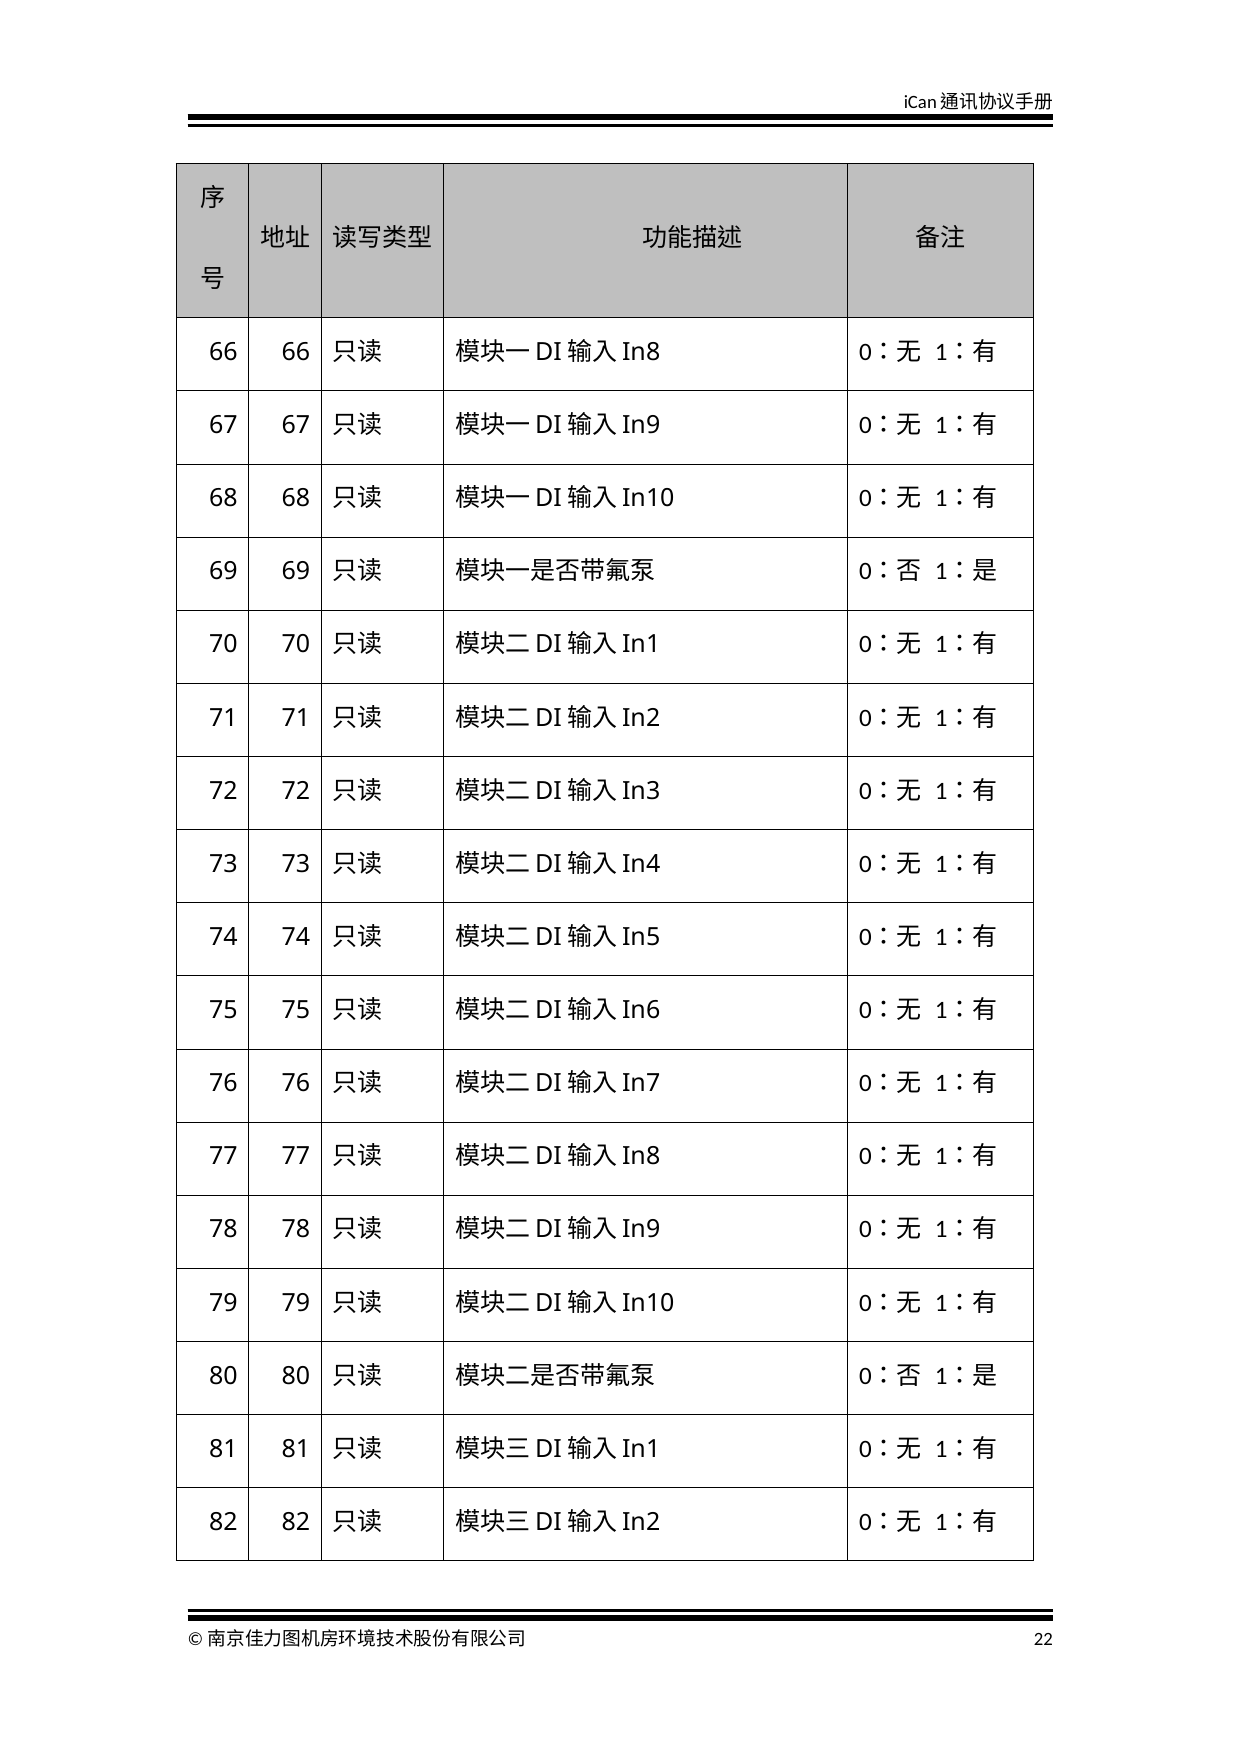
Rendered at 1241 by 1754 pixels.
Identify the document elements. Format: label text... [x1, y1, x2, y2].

table_cell 71 [249, 684, 321, 756]
table_cell 只读 [322, 465, 443, 537]
table_cell 0：无 1：有 [848, 1050, 1033, 1122]
table_cell 77 [249, 1123, 321, 1195]
table_cell 73 [177, 830, 248, 902]
table_header 序号 [177, 164, 248, 317]
table_cell 只读 [322, 1269, 443, 1341]
table_cell 81 [177, 1415, 248, 1487]
table_cell 模块二DI输入In4 [444, 830, 847, 902]
table_cell 只读 [322, 1342, 443, 1414]
table_cell 0：无 1：有 [848, 318, 1033, 390]
table_cell 0：无 1：有 [848, 1123, 1033, 1195]
table_cell 70 [249, 611, 321, 683]
table_cell 只读 [322, 611, 443, 683]
table_cell 只读 [322, 757, 443, 829]
table_cell 82 [249, 1488, 321, 1560]
table_header 功能描述 [444, 164, 847, 317]
table_cell 76 [177, 1050, 248, 1122]
table_cell 只读 [322, 1488, 443, 1560]
table_cell 只读 [322, 538, 443, 610]
table_cell 只读 [322, 903, 443, 975]
table_cell 0：无 1：有 [848, 1269, 1033, 1341]
table_cell 0：无 1：有 [848, 757, 1033, 829]
table_cell 73 [249, 830, 321, 902]
table_cell 79 [177, 1269, 248, 1341]
table_cell 68 [177, 465, 248, 537]
table_cell 模块一DI输入In9 [444, 391, 847, 463]
table_cell 只读 [322, 1050, 443, 1122]
table_cell 0：无 1：有 [848, 391, 1033, 463]
table_cell 76 [249, 1050, 321, 1122]
table_cell 模块一DI输入In10 [444, 465, 847, 537]
table_cell 0：无 1：有 [848, 903, 1033, 975]
table_cell 66 [177, 318, 248, 390]
table_cell 模块二是否带氟泵 [444, 1342, 847, 1414]
table_cell 只读 [322, 976, 443, 1048]
table_header 备注 [848, 164, 1033, 317]
table_cell 0：无 1：有 [848, 611, 1033, 683]
table_cell 69 [177, 538, 248, 610]
table_cell 78 [177, 1196, 248, 1268]
table_cell 0：否 1：是 [848, 538, 1033, 610]
table_cell 模块二DI输入In3 [444, 757, 847, 829]
table_cell 71 [177, 684, 248, 756]
table_cell 0：无 1：有 [848, 1488, 1033, 1560]
table_cell 81 [249, 1415, 321, 1487]
table_cell 0：无 1：有 [848, 1196, 1033, 1268]
table_cell 70 [177, 611, 248, 683]
table_cell 只读 [322, 391, 443, 463]
table_cell 67 [177, 391, 248, 463]
table_cell 0：无 1：有 [848, 465, 1033, 537]
table_cell 0：无 1：有 [848, 830, 1033, 902]
table_cell 模块二DI输入In1 [444, 611, 847, 683]
table_cell 72 [177, 757, 248, 829]
table_cell 67 [249, 391, 321, 463]
table_cell 模块二DI输入In10 [444, 1269, 847, 1341]
table_cell 模块二DI输入In5 [444, 903, 847, 975]
table_cell 只读 [322, 1123, 443, 1195]
table_cell 0：无 1：有 [848, 684, 1033, 756]
table_cell 0：否 1：是 [848, 1342, 1033, 1414]
table_cell 模块一是否带氟泵 [444, 538, 847, 610]
table_cell 只读 [322, 684, 443, 756]
table_cell 66 [249, 318, 321, 390]
table_cell 模块一DI输入In8 [444, 318, 847, 390]
table_cell 72 [249, 757, 321, 829]
table_cell 69 [249, 538, 321, 610]
table_cell 75 [177, 976, 248, 1048]
table_cell 80 [249, 1342, 321, 1414]
table_cell 80 [177, 1342, 248, 1414]
table_cell 模块二DI输入In2 [444, 684, 847, 756]
table_cell 模块三DI输入In1 [444, 1415, 847, 1487]
table_cell 74 [249, 903, 321, 975]
table_cell 74 [177, 903, 248, 975]
table_cell 只读 [322, 318, 443, 390]
table_header 读写类型 [322, 164, 443, 317]
table_cell 模块二DI输入In6 [444, 976, 847, 1048]
table_cell 只读 [322, 1415, 443, 1487]
table_cell 68 [249, 465, 321, 537]
table_cell 只读 [322, 830, 443, 902]
table_cell 模块三DI输入In2 [444, 1488, 847, 1560]
table_header 地址 [249, 164, 321, 317]
table_cell 0：无 1：有 [848, 1415, 1033, 1487]
table_cell 75 [249, 976, 321, 1048]
table_cell 模块二DI输入In7 [444, 1050, 847, 1122]
table_cell 79 [249, 1269, 321, 1341]
table_cell 模块二DI输入In8 [444, 1123, 847, 1195]
table_cell 0：无 1：有 [848, 976, 1033, 1048]
table_cell 只读 [322, 1196, 443, 1268]
table_cell 82 [177, 1488, 248, 1560]
table_cell 模块二DI输入In9 [444, 1196, 847, 1268]
table_cell 78 [249, 1196, 321, 1268]
table_cell 77 [177, 1123, 248, 1195]
